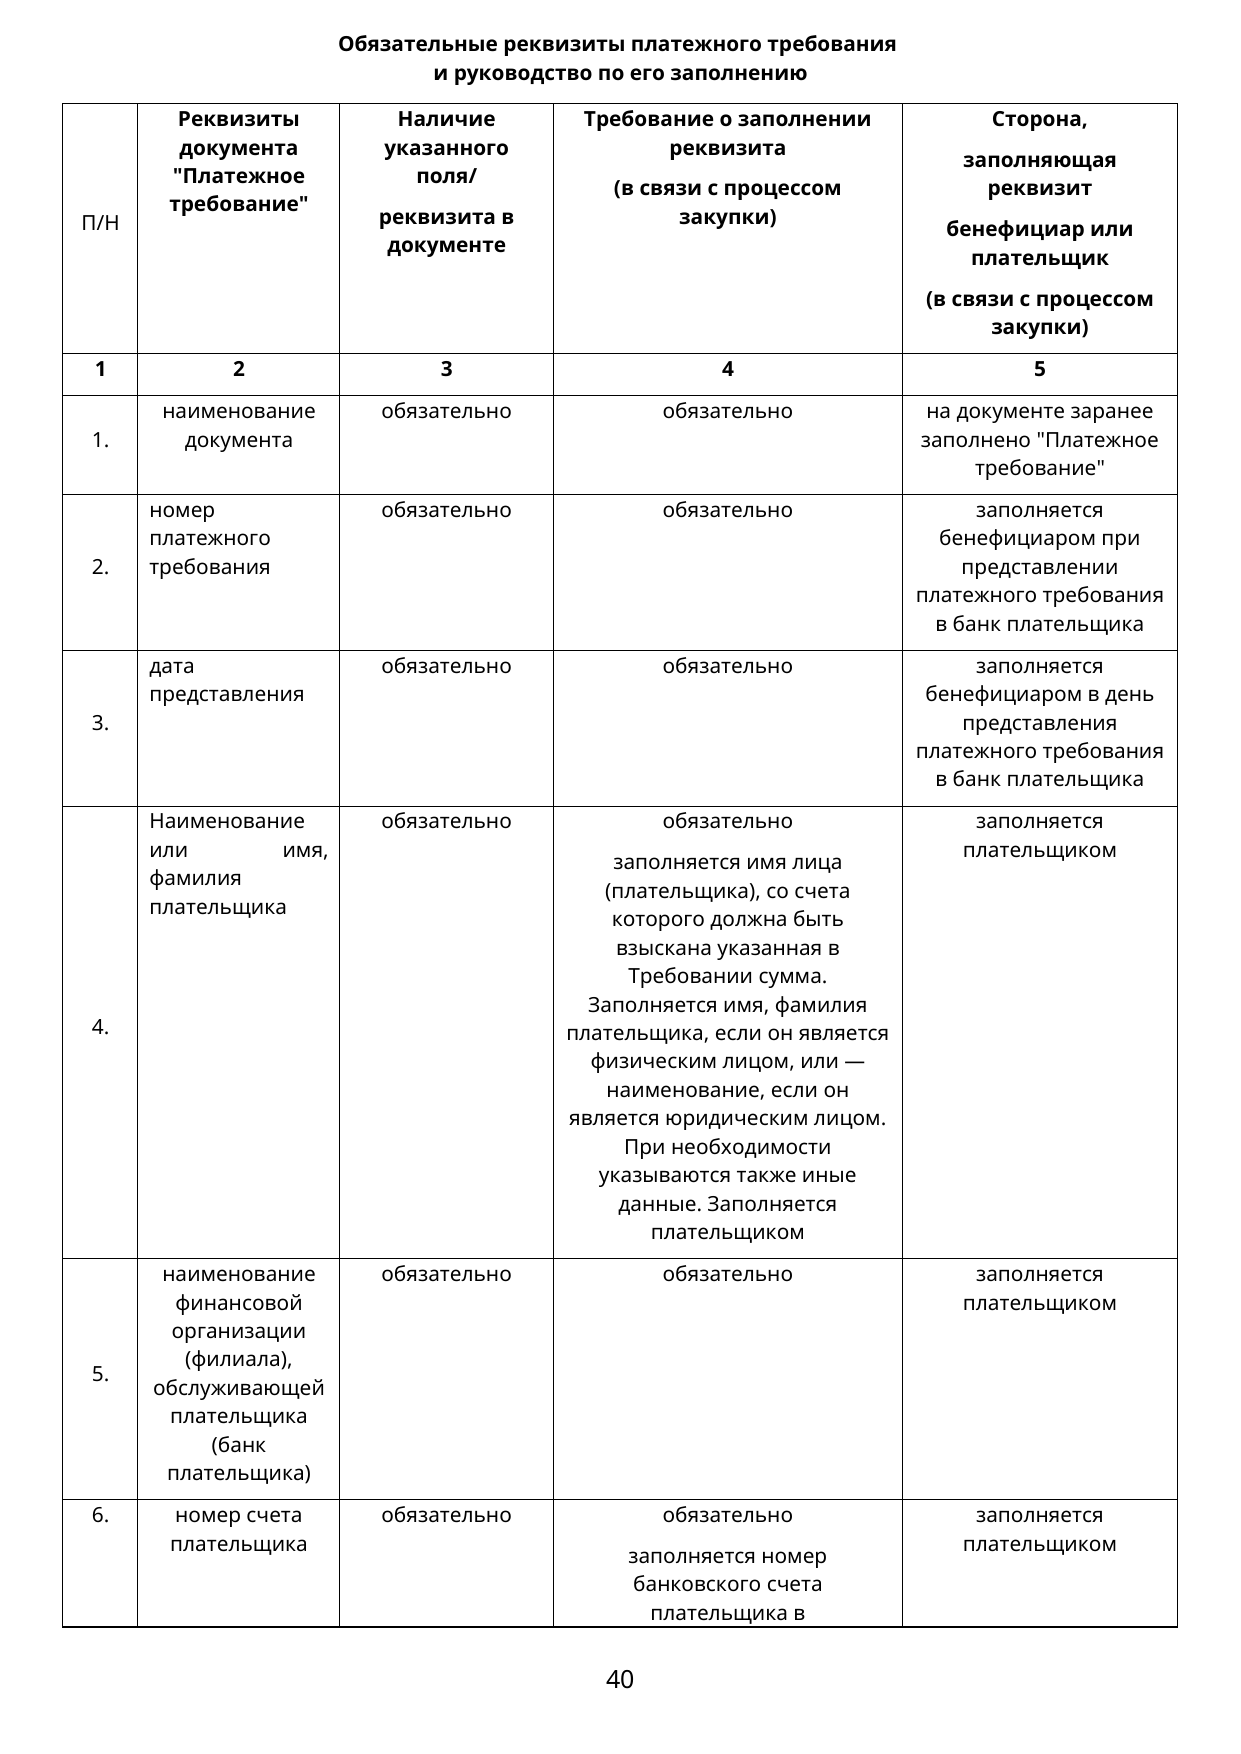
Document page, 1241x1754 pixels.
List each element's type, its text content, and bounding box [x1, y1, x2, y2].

table_cell номер платежного требования [138, 495, 339, 650]
table_cell 5. [63, 1259, 137, 1499]
table_cell на документе заранее заполнено "Платежное требование" [903, 396, 1177, 494]
table_cell обязательно [340, 651, 553, 806]
table_cell Наименование или имя, фамилия плательщика [138, 807, 339, 1258]
table_cell обязательно [554, 651, 902, 806]
table_header Требование о заполнении реквизита (в связи с процессом закупки) [554, 104, 902, 353]
table_cell заполняется плательщиком [903, 807, 1177, 1258]
table_cell обязательно [340, 396, 553, 494]
table_cell 1. [63, 396, 137, 494]
table_header Реквизиты документа "Платежное требование" [138, 104, 339, 353]
table_cell обязательно [340, 495, 553, 650]
table_cell заполняется плательщиком [903, 1500, 1177, 1626]
table_cell обязательно [554, 396, 902, 494]
table_cell 6. [63, 1500, 137, 1626]
table_cell наименование документа [138, 396, 339, 494]
table_cell 1 [63, 354, 137, 395]
table_cell заполняется бенефициаром при представлении платежного требования в банк плательщика [903, 495, 1177, 650]
table_cell номер счета плательщика [138, 1500, 339, 1626]
table_header Наличие указанного поля/ реквизита в документе [340, 104, 553, 353]
table_cell 5 [903, 354, 1177, 395]
table_cell 4. [63, 807, 137, 1258]
table_cell обязательно [340, 807, 553, 1258]
table_cell дата представления [138, 651, 339, 806]
table_cell обязательно [554, 495, 902, 650]
table_cell обязательно [554, 1259, 902, 1499]
text Обязательные реквизиты платежного требования и руководство по его заполнению [207, 29, 1034, 86]
table_cell заполняется бенефициаром в день представления платежного требования в банк плательщика [903, 651, 1177, 806]
table_cell 4 [554, 354, 902, 395]
table_cell обязательно заполняется имя лица (плательщика), со счета которого должна быть взыскана указанная в Требовании сумма. Заполняется имя, фамилия плательщика, если он является физическим лицом, или — наименование, если он является юридическим лицом. При необходимости указываются также иные данные. Заполняется плательщиком [554, 807, 902, 1258]
table_header Сторона, заполняющая реквизит бенефициар или плательщик (в связи с процессом закупки) [903, 104, 1177, 353]
table_header П/Н [63, 104, 137, 353]
table_cell 2 [138, 354, 339, 395]
table_cell обязательно [340, 1500, 553, 1626]
table_cell 2. [63, 495, 137, 650]
table_cell 3 [340, 354, 553, 395]
table_cell 3. [63, 651, 137, 806]
table_cell наименование финансовой организации (филиала), обслуживающей плательщика (банк плательщика) [138, 1259, 339, 1499]
table_cell обязательно [340, 1259, 553, 1499]
table_cell заполняется плательщиком [903, 1259, 1177, 1499]
